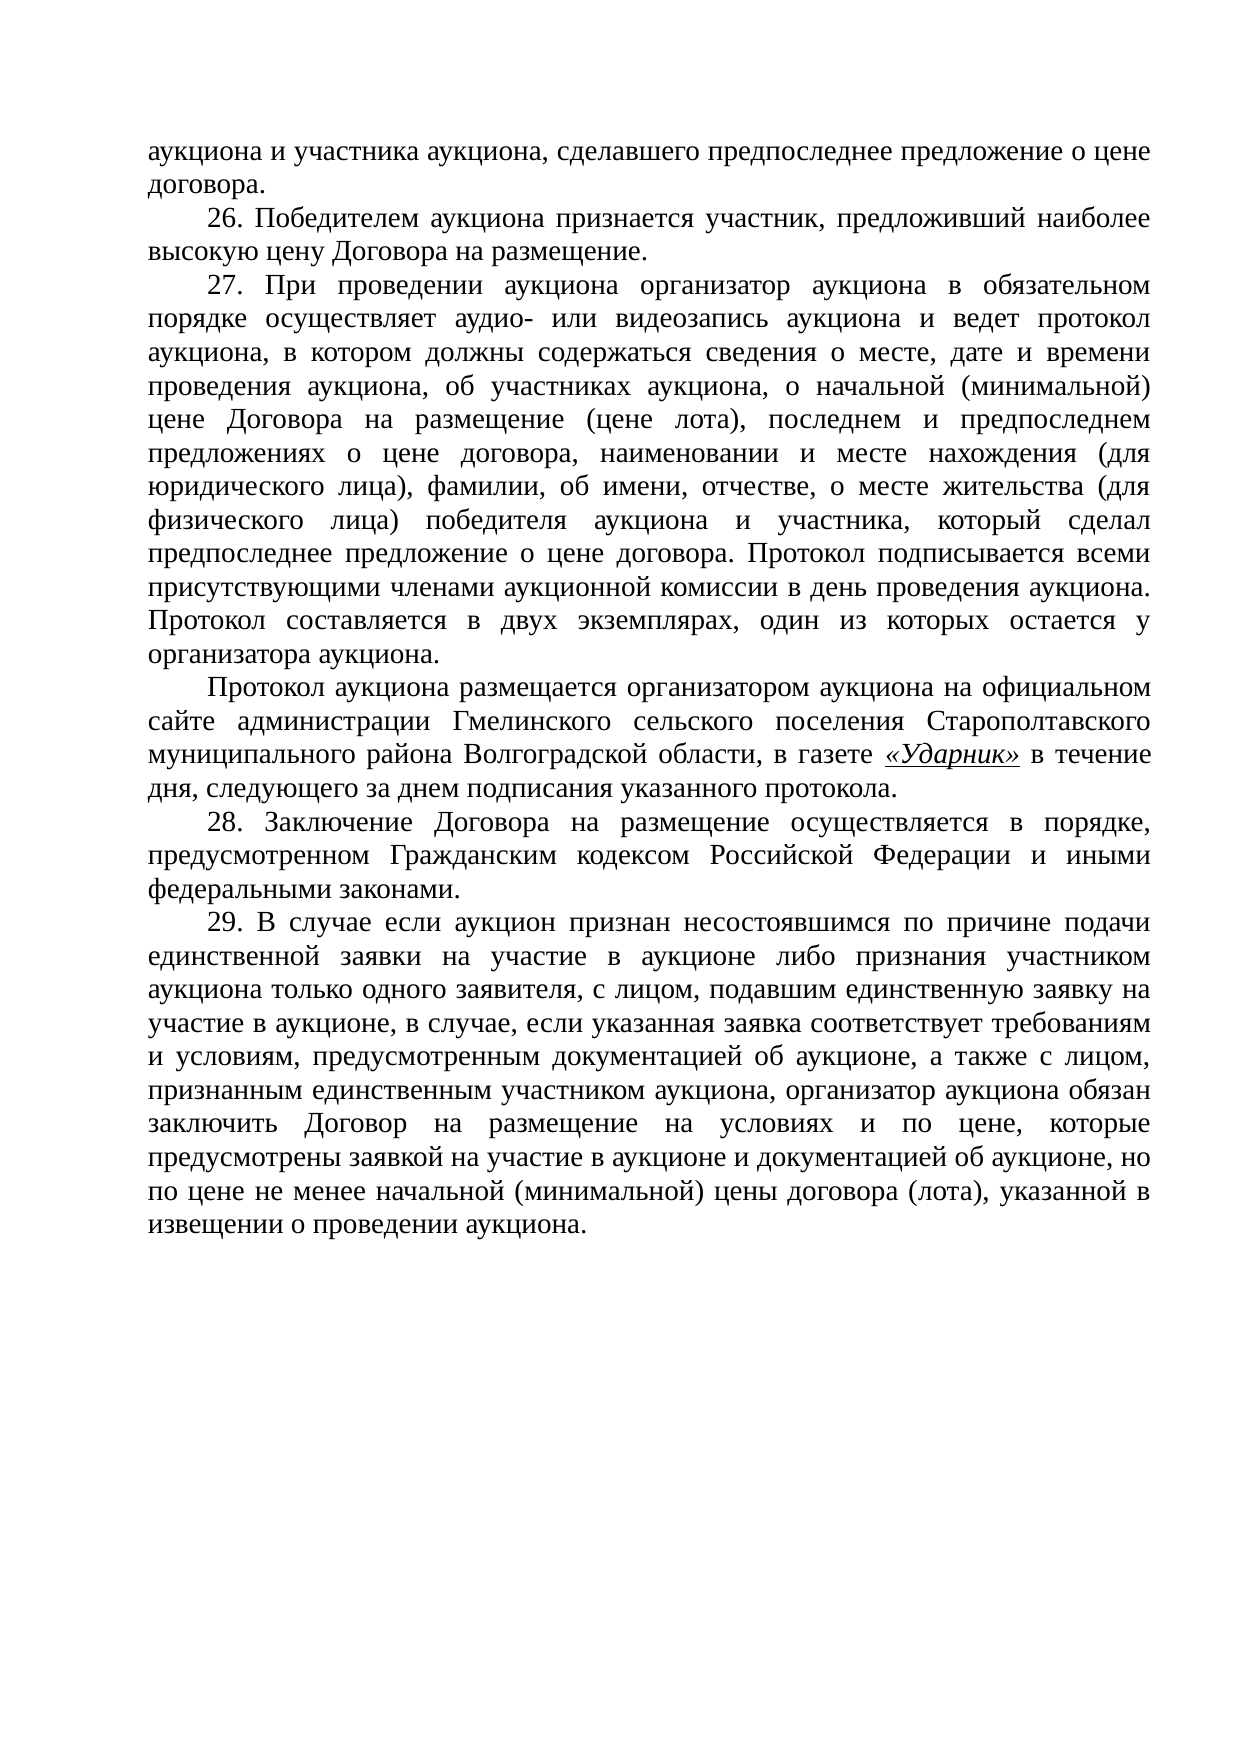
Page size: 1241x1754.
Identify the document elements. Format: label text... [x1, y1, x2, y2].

text Протокол аукциона размещается организатором аукциона на официальном сайте администрации Гмелинского сельского поселения Старополтавского муниципального района Волгоградской области, в газете «Ударник» в течение дня, следующего за днем подписания указанного протокола. [148, 669, 1152, 804]
text 29. В случае если аукцион признан несостоявшимся по причине подачи единственной заявки на участие в аукционе либо признания участником аукциона только одного заявителя, с лицом, подавшим единственную заявку на участие в аукционе, в случае, если указанная заявка соответствует требованиям и условиям, предусмотренным документацией об аукционе, а также с лицом, признанным единственным участником аукциона, организатор аукциона обязан заключить Договор на размещение на условиях и по цене, которые предусмотрены заявкой на участие в аукционе и документацией об аукционе, но по цене не менее начальной (минимальной) цены договора (лота), указанной в извещении о проведении аукциона. [148, 904, 1152, 1240]
text 27. При проведении аукциона организатор аукциона в обязательном порядке осуществляет аудио- или видеозапись аукциона и ведет протокол аукциона, в котором должны содержаться сведения о месте, дате и времени проведения аукциона, об участниках аукциона, о начальной (минимальной) цене Договора на размещение (цене лота), последнем и предпоследнем предложениях о цене договора, наименовании и месте нахождения (для юридического лица), фамилии, об имени, отчестве, о месте жительства (для физического лица) победителя аукциона и участника, который сделал предпоследнее предложение о цене договора. Протокол подписывается всеми присутствующими членами аукционной комиссии в день проведения аукциона. Протокол составляется в двух экземплярах, один из которых остается у организатора аукциона. [148, 267, 1152, 669]
text 26. Победителем аукциона признается участник, предложивший наиболее высокую цену Договора на размещение. [148, 200, 1152, 267]
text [148, 133, 1152, 200]
text 28. Заключение Договора на размещение осуществляется в порядке, предусмотренном Гражданским кодексом Российской Федерации и иными федеральными законами. [148, 804, 1152, 904]
